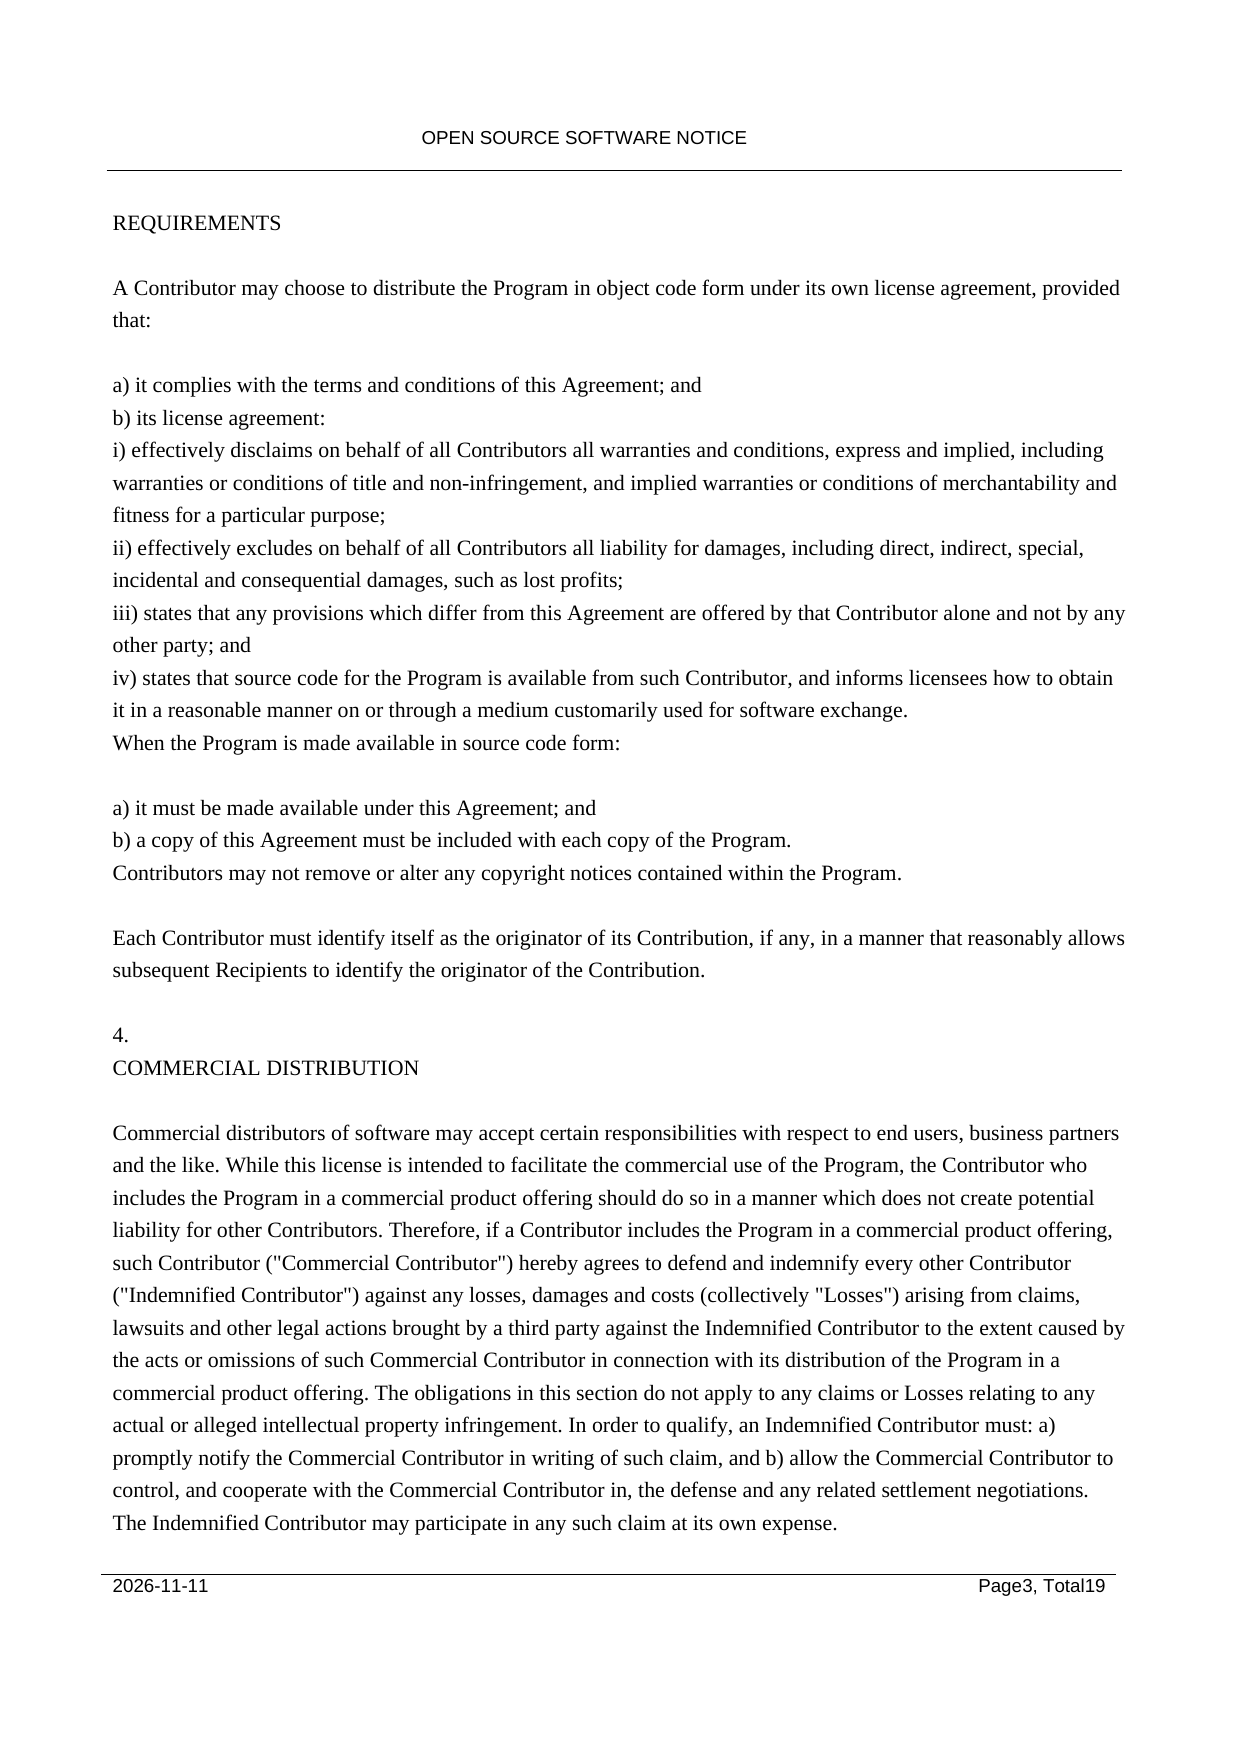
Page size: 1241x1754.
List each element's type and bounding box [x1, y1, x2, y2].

text [112, 206, 1128, 1539]
